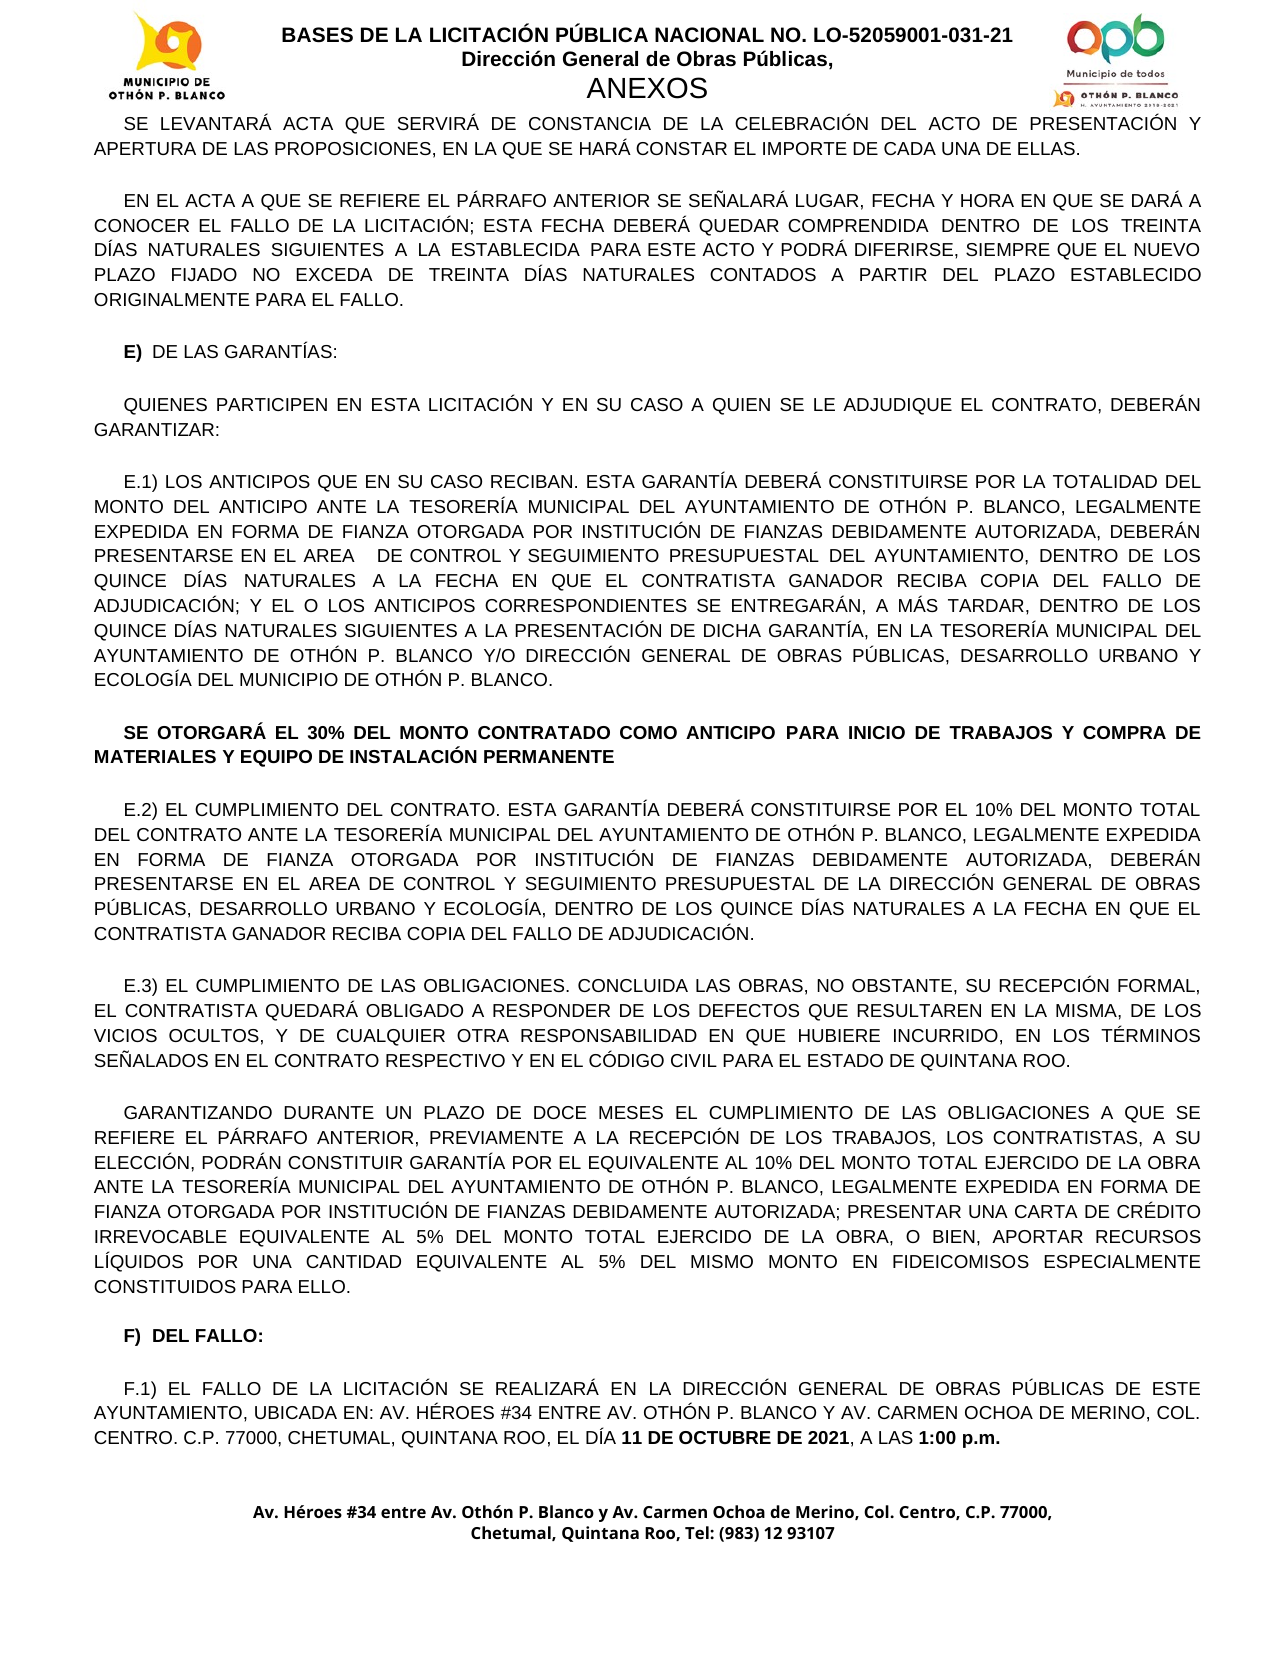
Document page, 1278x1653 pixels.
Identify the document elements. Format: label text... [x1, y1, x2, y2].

text EN EL ACTA A QUE SE REFIERE EL PÁRRAFO ANTERIOR SE SEÑALARÁ LUGAR, FECHA Y HORA EN QUE SE DARÁ A CONOCER EL FALLO DE LA LICITACIÓN; ESTA FECHA DEBERÁ QUEDAR COMPRENDIDA DENTRO DE LOS TREINTA DÍAS NATURALES SIGUIENTES A LA ESTABLECIDA PARA ESTE ACTO Y PODRÁ DIFERIRSE, SIEMPRE QUE EL NUEVO PLAZO FIJADO NO EXCEDA DE TREINTA DÍAS NATURALES CONTADOS A PARTIR DEL PLAZO ESTABLECIDO ORIGINALMENTE PARA EL FALLO. [94, 190, 1201, 310]
text E.2) EL CUMPLIMIENTO DEL CONTRATO. ESTA GARANTÍA DEBERÁ CONSTITUIRSE POR EL 10% DEL MONTO TOTAL DEL CONTRATO ANTE LA TESORERÍA MUNICIPAL DEL AYUNTAMIENTO DE OTHÓN P. BLANCO, LEGALMENTE EXPEDIDA EN FORMA DE FIANZA OTORGADA POR INSTITUCIÓN DE FIANZAS DEBIDAMENTE AUTORIZADA, DEBERÁN PRESENTARSE EN EL AREA DE CONTROL Y SEGUIMIENTO PRESUPUESTAL DE LA DIRECCIÓN GENERAL DE OBRAS PÚBLICAS, DESARROLLO URBANO Y ECOLOGÍA, DENTRO DE LOS QUINCE DÍAS NATURALES A LA FECHA EN QUE EL CONTRATISTA GANADOR RECIBA COPIA DEL FALLO DE ADJUDICACIÓN. [94, 799, 1201, 944]
text F) DEL FALLO: [94, 1325, 1201, 1347]
text GARANTIZANDO DURANTE UN PLAZO DE DOCE MESES EL CUMPLIMIENTO DE LAS OBLIGACIONES A QUE SE REFIERE EL PÁRRAFO ANTERIOR, PREVIAMENTE A LA RECEPCIÓN DE LOS TRABAJOS, LOS CONTRATISTAS, A SU ELECCIÓN, PODRÁN CONSTITUIR GARANTÍA POR EL EQUIVALENTE AL 10% DEL MONTO TOTAL EJERCIDO DE LA OBRA ANTE LA TESORERÍA MUNICIPAL DEL AYUNTAMIENTO DE OTHÓN P. BLANCO, LEGALMENTE EXPEDIDA EN FORMA DE FIANZA OTORGADA POR INSTITUCIÓN DE FIANZAS DEBIDAMENTE AUTORIZADA; PRESENTAR UNA CARTA DE CRÉDITO IRREVOCABLE EQUIVALENTE AL 5% DEL MONTO TOTAL EJERCIDO DE LA OBRA, O BIEN, APORTAR RECURSOS LÍQUIDOS POR UNA CANTIDAD EQUIVALENTE AL 5% DEL MISMO MONTO EN FIDEICOMISOS ESPECIALMENTE CONSTITUIDOS PARA ELLO. [94, 1102, 1201, 1297]
text E) DE LAS GARANTÍAS: [94, 341, 1201, 363]
text E.3) EL CUMPLIMIENTO DE LAS OBLIGACIONES. CONCLUIDA LAS OBRAS, NO OBSTANTE, SU RECEPCIÓN FORMAL, EL CONTRATISTA QUEDARÁ OBLIGADO A RESPONDER DE LOS DEFECTOS QUE RESULTAREN EN LA MISMA, DE LOS VICIOS OCULTOS, Y DE CUALQUIER OTRA RESPONSABILIDAD EN QUE HUBIERE INCURRIDO, EN LOS TÉRMINOS SEÑALADOS EN EL CONTRATO RESPECTIVO Y EN EL CÓDIGO CIVIL PARA EL ESTADO DE QUINTANA ROO. [94, 975, 1201, 1071]
text SE LEVANTARÁ ACTA QUE SERVIRÁ DE CONSTANCIA DE LA CELEBRACIÓN DEL ACTO DE PRESENTACIÓN Y APERTURA DE LAS PROPOSICIONES, EN LA QUE SE HARÁ CONSTAR EL IMPORTE DE CADA UNA DE ELLAS. [94, 112, 1201, 159]
text E.1) LOS ANTICIPOS QUE EN SU CASO RECIBAN. ESTA GARANTÍA DEBERÁ CONSTITUIRSE POR LA TOTALIDAD DEL MONTO DEL ANTICIPO ANTE LA TESORERÍA MUNICIPAL DEL AYUNTAMIENTO DE OTHÓN P. BLANCO, LEGALMENTE EXPEDIDA EN FORMA DE FIANZA OTORGADA POR INSTITUCIÓN DE FIANZAS DEBIDAMENTE AUTORIZADA, DEBERÁN PRESENTARSE EN EL AREA DE CONTROL Y SEGUIMIENTO PRESUPUESTAL DEL AYUNTAMIENTO, DENTRO DE LOS QUINCE DÍAS NATURALES A LA FECHA EN QUE EL CONTRATISTA GANADOR RECIBA COPIA DEL FALLO DE ADJUDICACIÓN; Y EL O LOS ANTICIPOS CORRESPONDIENTES SE ENTREGARÁN, A MÁS TARDAR, DENTRO DE LOS QUINCE DÍAS NATURALES SIGUIENTES A LA PRESENTACIÓN DE DICHA GARANTÍA, EN LA TESORERÍA MUNICIPAL DEL AYUNTAMIENTO DE OTHÓN P. BLANCO Y/O DIRECCIÓN GENERAL DE OBRAS PÚBLICAS, DESARROLLO URBANO Y ECOLOGÍA DEL MUNICIPIO DE OTHÓN P. BLANCO. [94, 471, 1201, 691]
text SE OTORGARÁ EL 30% DEL MONTO CONTRATADO COMO ANTICIPO PARA INICIO DE TRABAJOS Y COMPRA DE MATERIALES Y EQUIPO DE INSTALACIÓN PERMANENTE [94, 722, 1201, 768]
picture [104, 0, 237, 112]
text QUIENES PARTICIPEN EN ESTA LICITACIÓN Y EN SU CASO A QUIEN SE LE ADJUDIQUE EL CONTRATO, DEBERÁN GARANTIZAR: [94, 394, 1201, 440]
picture [1049, 13, 1192, 112]
text F.1) EL FALLO DE LA LICITACIÓN SE REALIZARÁ EN LA DIRECCIÓN GENERAL DE OBRAS PÚBLICAS DE ESTE AYUNTAMIENTO, UBICADA EN: AV. HÉROES #34 ENTRE AV. OTHÓN P. BLANCO Y AV. CARMEN OCHOA DE MERINO, COL. CENTRO. C.P. 77000, CHETUMAL, QUINTANA ROO, EL DÍA 11 DE OCTUBRE DE 2021, A LAS 1:00 p.m. [94, 1377, 1201, 1448]
